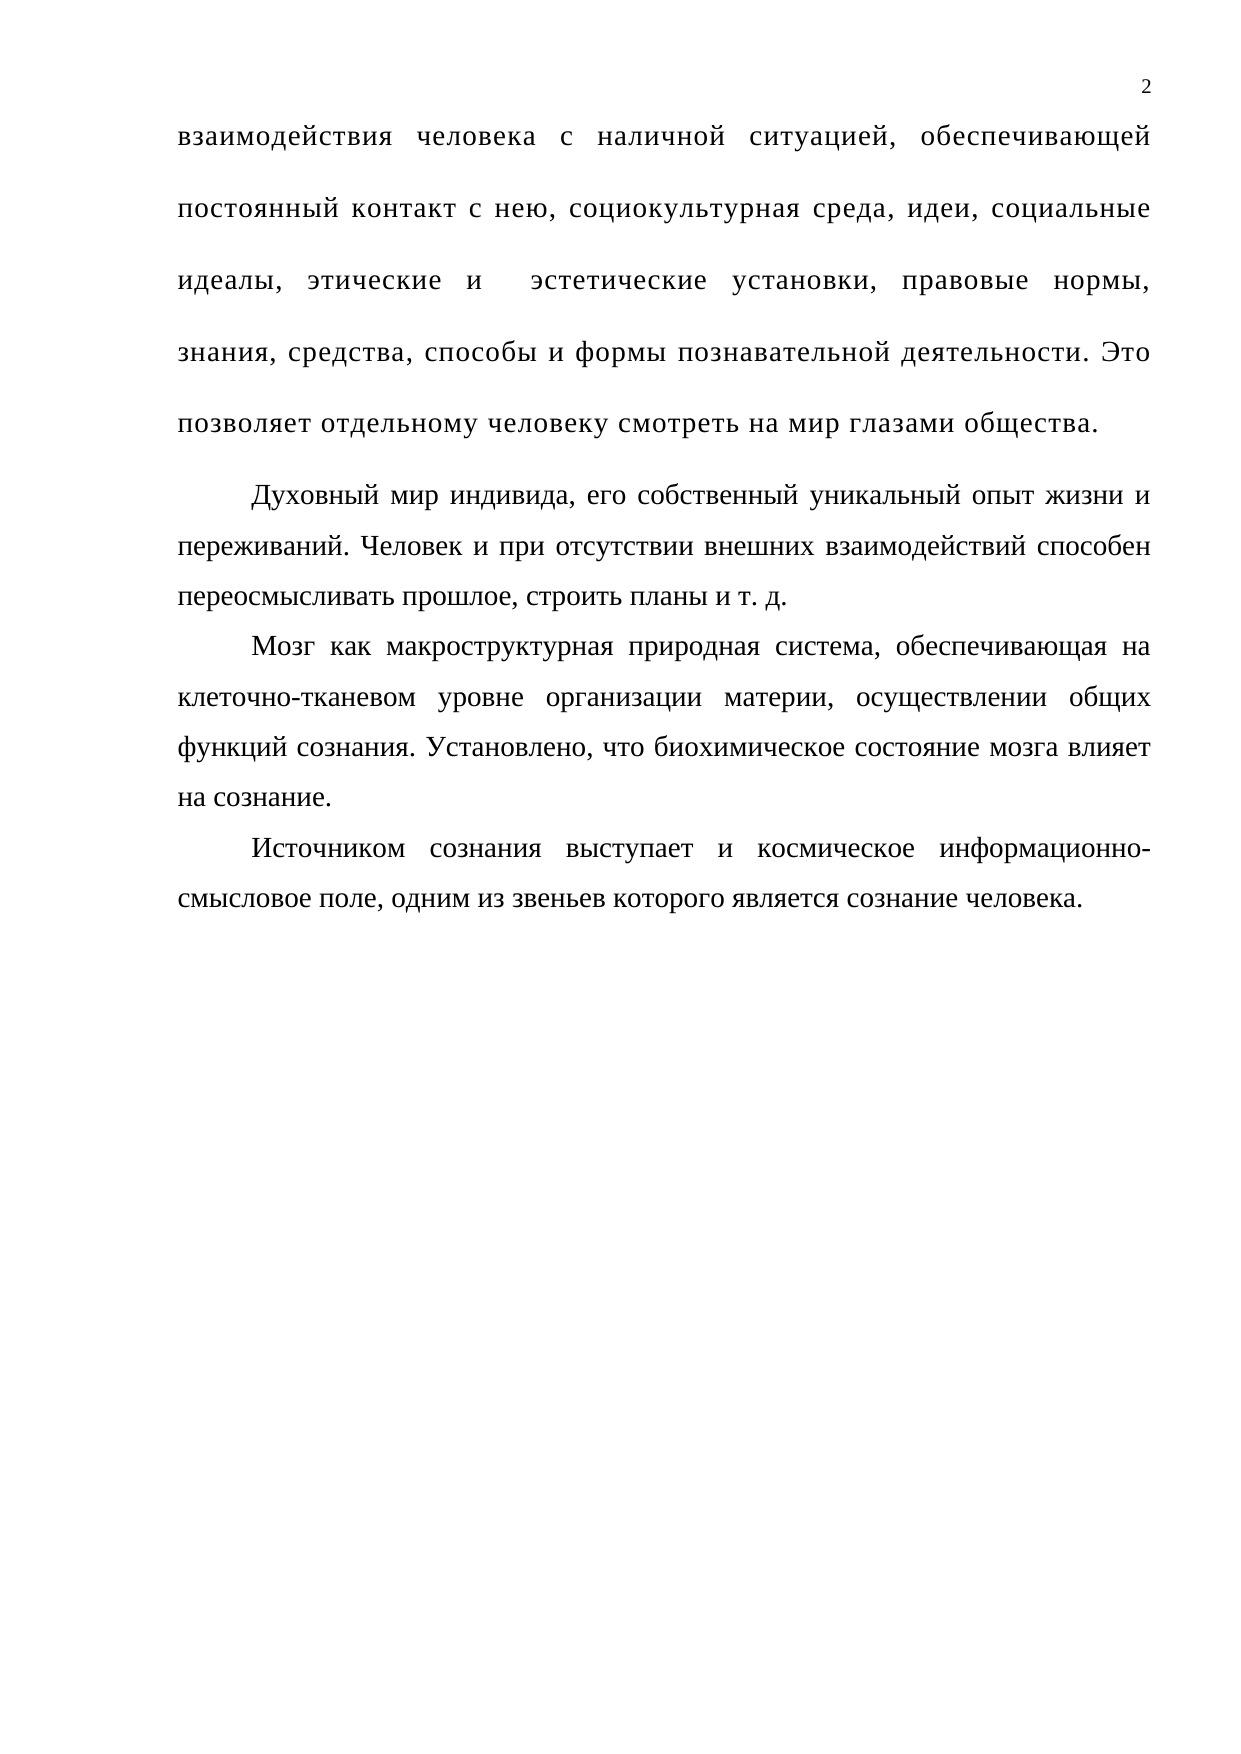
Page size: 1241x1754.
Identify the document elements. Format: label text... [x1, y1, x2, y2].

text Источником сознания выступает и космическое информационно-смысловое поле, одним из звеньев которого является сознание человека. [177, 830, 1152, 913]
text Духовный мир индивида, его собственный уникальный опыт жизни и переживаний. Человек и при отсутствии внешних взаимодействий способен переосмысливать прошлое, строить планы и т. д. [177, 477, 1152, 612]
text Мозг как макроструктурная природная система, обеспечивающая на клеточно-тканевом уровне организации материи, осуществлении общих функций сознания. Установлено, что биохимическое состояние мозга влияет на сознание. [177, 628, 1152, 813]
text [177, 118, 1152, 453]
